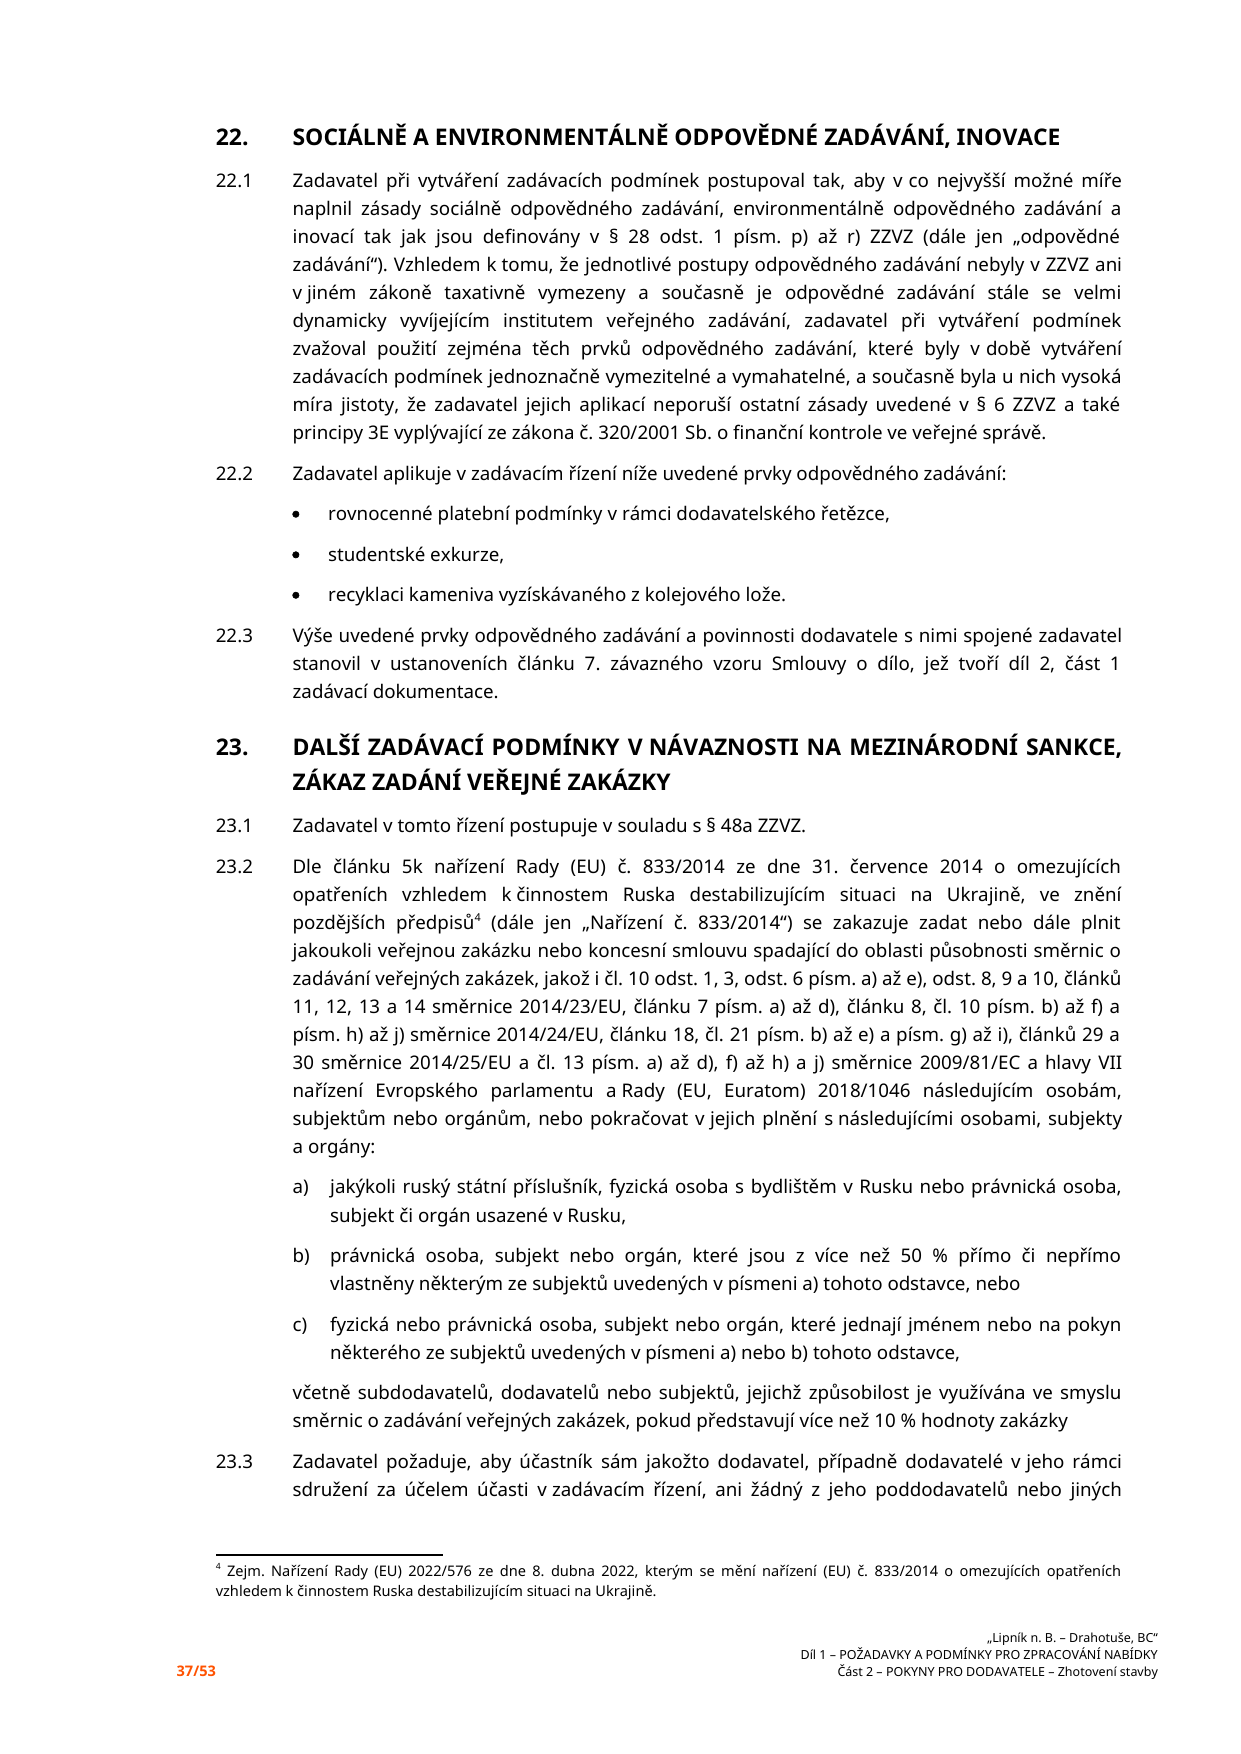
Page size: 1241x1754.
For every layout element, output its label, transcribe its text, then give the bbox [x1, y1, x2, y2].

text rovnocenné platební podmínky v rámci dodavatelského řetězce, [292, 501, 1122, 526]
text recyklaci kameniva vyzískávaného z kolejového lože. [292, 582, 1122, 607]
text Výše uvedené prvky odpovědného zadávání a povinnosti dodavatele s nimi spojené zadavatel stanovil v ustanoveních článku 7. závazného vzoru Smlouvy o dílo, jež tvoří díl 2, část 1 zadávací dokumentace. [216, 622, 1122, 704]
list fyzická nebo právnická osoba, subjekt nebo orgán, které jednají jménem nebo na pokyn některého ze subjektů uvedených v písmeni a) nebo b) tohoto odstavce, [292, 1311, 1122, 1364]
text Zadavatel v tomto řízení postupuje v souladu s § 48a ZZVZ. [216, 813, 1122, 838]
list právnická osoba, subjekt nebo orgán, které jsou z více než 50 % přímo či nepřímo vlastněny některým ze subjektů uvedených v písmeni a) tohoto odstavce, nebo [292, 1242, 1122, 1296]
text Zadavatel aplikuje v zadávacím řízení níže uvedené prvky odpovědného zadávání: [216, 460, 1122, 486]
list jakýkoli ruský státní příslušník, fyzická osoba s bydlištěm v Rusku nebo právnická osoba, subjekt či orgán usazené v Rusku, [292, 1174, 1122, 1227]
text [216, 1448, 1122, 1502]
text Další zadávací podmínky v návaznosti na MEZINÁRODNÍ sankce, zákaz zadání veřejné zakázky [216, 731, 1122, 797]
text Dle článku 5k nařízení Rady (EU) č. 833/2014 ze dne 31. července 2014 o omezujících opatřeních vzhledem k činnostem Ruska destabilizujícím situaci na Ukrajině, ve znění pozdějších předpisů (dále jen „Nařízení č. 833/2014“) se zakazuje zadat nebo dále plnit jakoukoli veřejnou zakázku nebo koncesní smlouvu spadající do oblasti působnosti směrnic o zadávání veřejných zakázek, jakož i čl. 10 odst. 1, 3, odst. 6 písm. a) až e), odst. 8, 9 a 10, článků 11, 12, 13 a 14 směrnice 2014/23/EU, článku 7 písm. a) až d), článku 8, čl. 10 písm. b) až f) a písm. h) až j) směrnice 2014/24/EU, článku 18, čl. 21 písm. b) až e) a písm. g) až i), článků 29 a 30 směrnice 2014/25/EU a čl. 13 písm. a) až d), f) až h) a j) směrnice 2009/81/EC a hlavy VII nařízení Evropského parlamentu a Rady (EU, Euratom) 2018/1046 následujícím osobám, subjektům nebo orgánům, nebo pokračovat v jejich plnění s následujícími osobami, subjekty a orgány: [216, 853, 1122, 1159]
text studentské exkurze, [292, 541, 1122, 567]
text SOCIÁLNĚ A ENVIRONMENTÁLNĚ ODPOVĚDNÉ ZADÁVÁNÍ, INOVACE [216, 121, 1122, 152]
list včetně subdodavatelů, dodavatelů nebo subjektů, jejichž způsobilost je využívána ve smyslu směrnic o zadávání veřejných zakázek, pokud představují více než 10 % hodnoty zakázky [292, 1379, 1122, 1433]
text Zadavatel při vytváření zadávacích podmínek postupoval tak, aby v co nejvyšší možné míře naplnil zásady sociálně odpovědného zadávání, environmentálně odpovědného zadávání a inovací tak jak jsou definovány v § 28 odst. 1 písm. p) až r) ZZVZ (dále jen „odpovědné zadávání“). Vzhledem k tomu, že jednotlivé postupy odpovědného zadávání nebyly v ZZVZ ani v jiném zákoně taxativně vymezeny a současně je odpovědné zadávání stále se velmi dynamicky vyvíjejícím institutem veřejného zadávání, zadavatel při vytváření podmínek zvažoval použití zejména těch prvků odpovědného zadávání, které byly v době vytváření zadávacích podmínek jednoznačně vymezitelné a vymahatelné, a současně byla u nich vysoká míra jistoty, že zadavatel jejich aplikací neporuší ostatní zásady uvedené v § 6 ZZVZ a také principy 3E vyplývající ze zákona č. 320/2001 Sb. o finanční kontrole ve veřejné správě. [216, 167, 1122, 445]
